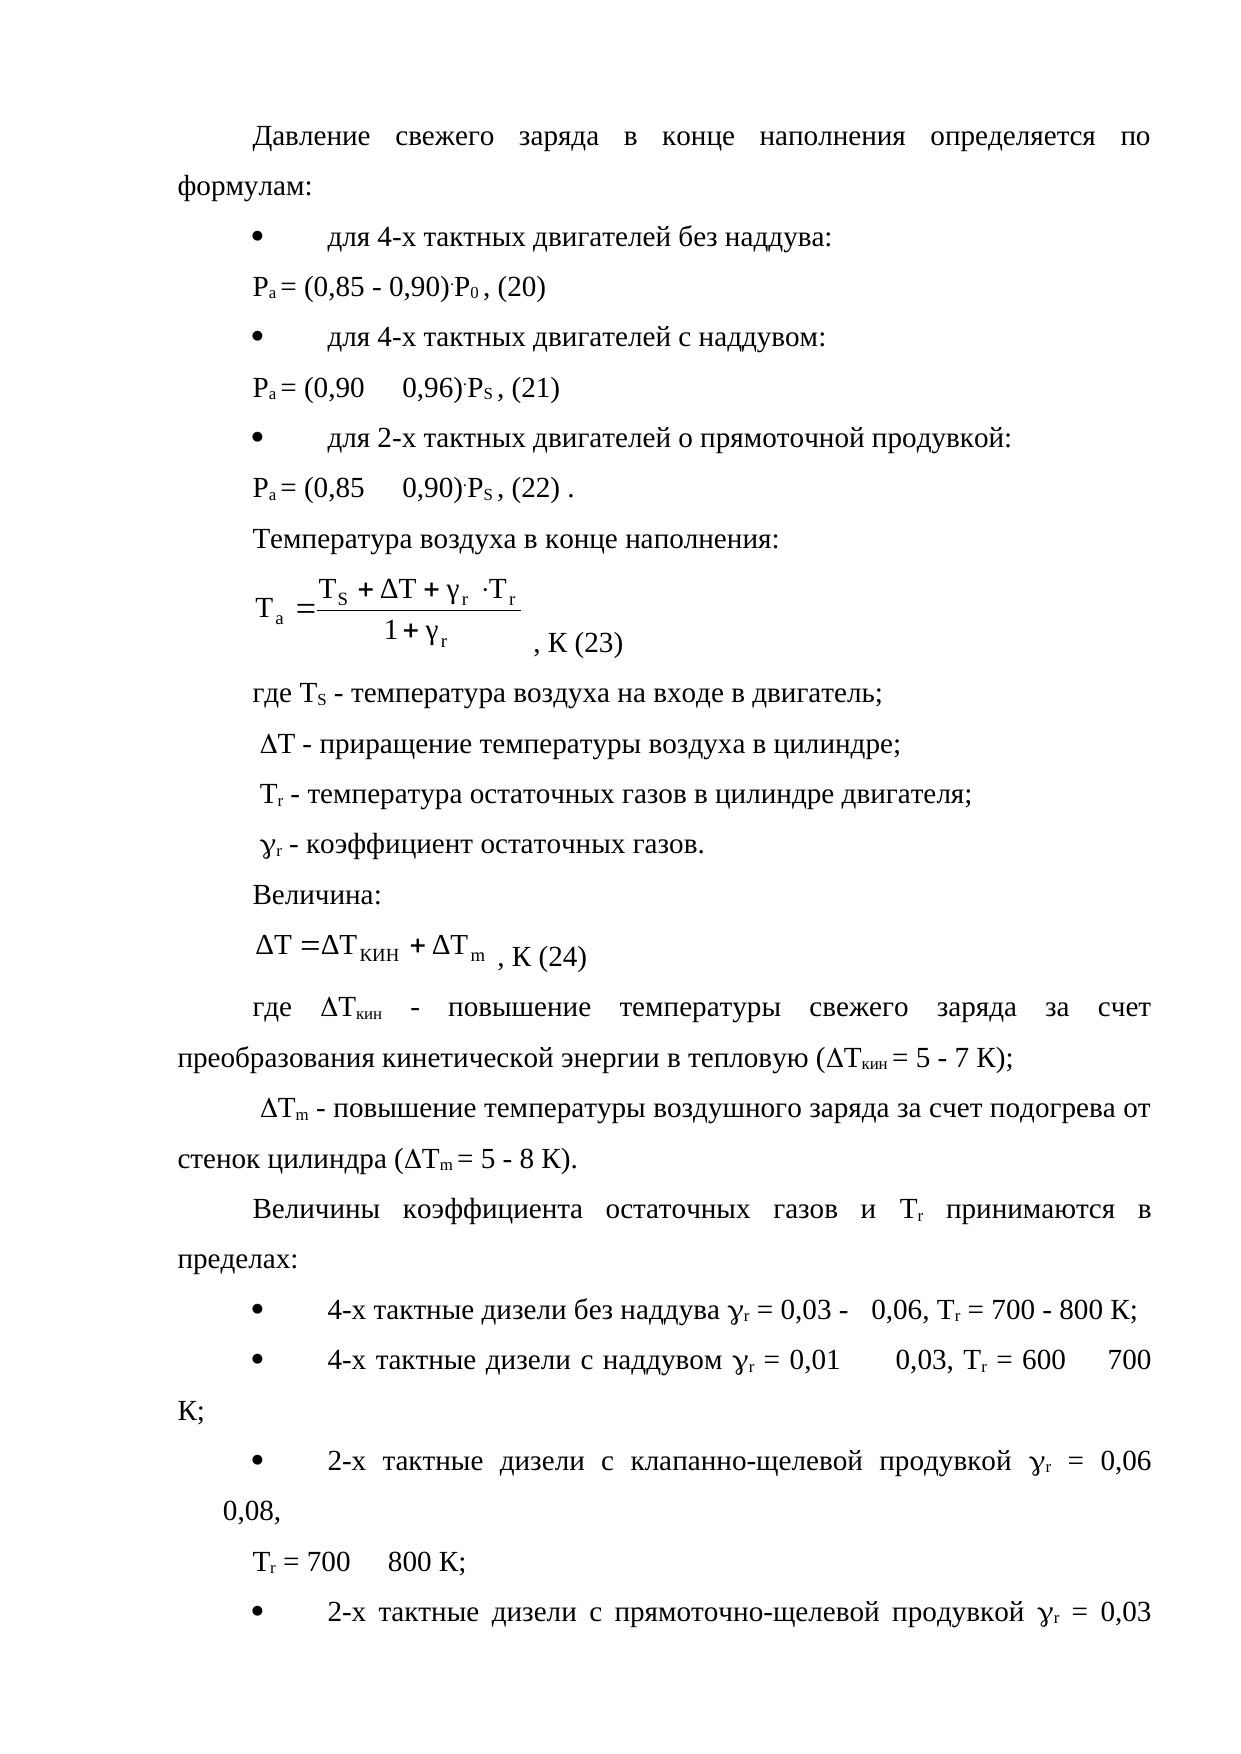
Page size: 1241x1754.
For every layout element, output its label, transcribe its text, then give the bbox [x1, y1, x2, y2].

list для 2-х тактных двигателей о прямоточной продувкой: [177, 420, 1152, 454]
text где Ткин - повышение температуры свежего заряда за счет преобразования кинетической энергии в тепловую (Ткин = 5 - 7 К); [177, 989, 1152, 1074]
text Тm - повышение температуры воздушного заряда за счет подогрева от стенок цилиндра (Тm = 5 - 8 К). [177, 1090, 1152, 1174]
text Т - приращение температуры воздуха в цилиндре; [177, 726, 1152, 759]
text , К (23) [177, 571, 1152, 659]
text Температура воздуха в конце наполнения: [177, 521, 1152, 554]
text Тr - температура остаточных газов в цилиндре двигателя; [177, 776, 1152, 810]
text Ра = (0,85  0,90).РS , (22) . [177, 471, 1152, 504]
text Тr = 700  800 К; [177, 1544, 1152, 1577]
list 2-х тактные дизели с клапанно-щелевой продувкой r = 0,06 0,08, [177, 1443, 1152, 1527]
text Ра = (0,85 - 0,90).Р0 , (20) [177, 269, 1152, 303]
list 4-х тактные дизели без наддува r = 0,03 -0,06, Тr = 700 - 800 К; [177, 1292, 1152, 1326]
text где ТS - температура воздуха на входе в двигатель; [177, 676, 1152, 709]
text Величина: [177, 877, 1152, 911]
list для 4-х тактных двигателей с наддувом: [177, 319, 1152, 353]
text r - коэффициент остаточных газов. [177, 827, 1152, 860]
list для 4-х тактных двигателей без наддува: [177, 219, 1152, 252]
text Величины коэффициента остаточных газов и Тr принимаются в пределах: [177, 1191, 1152, 1275]
text , К (24) [177, 927, 1152, 973]
text Ра = (0,90  0,96).РS , (21) [177, 370, 1152, 403]
list 4-х тактные дизели c наддувом r = 0,01 0,03, Тr = 600  700 К; [177, 1342, 1152, 1426]
text Давление свежего заряда в конце наполнения определяется по формулам: [177, 118, 1152, 202]
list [177, 1594, 1152, 1628]
